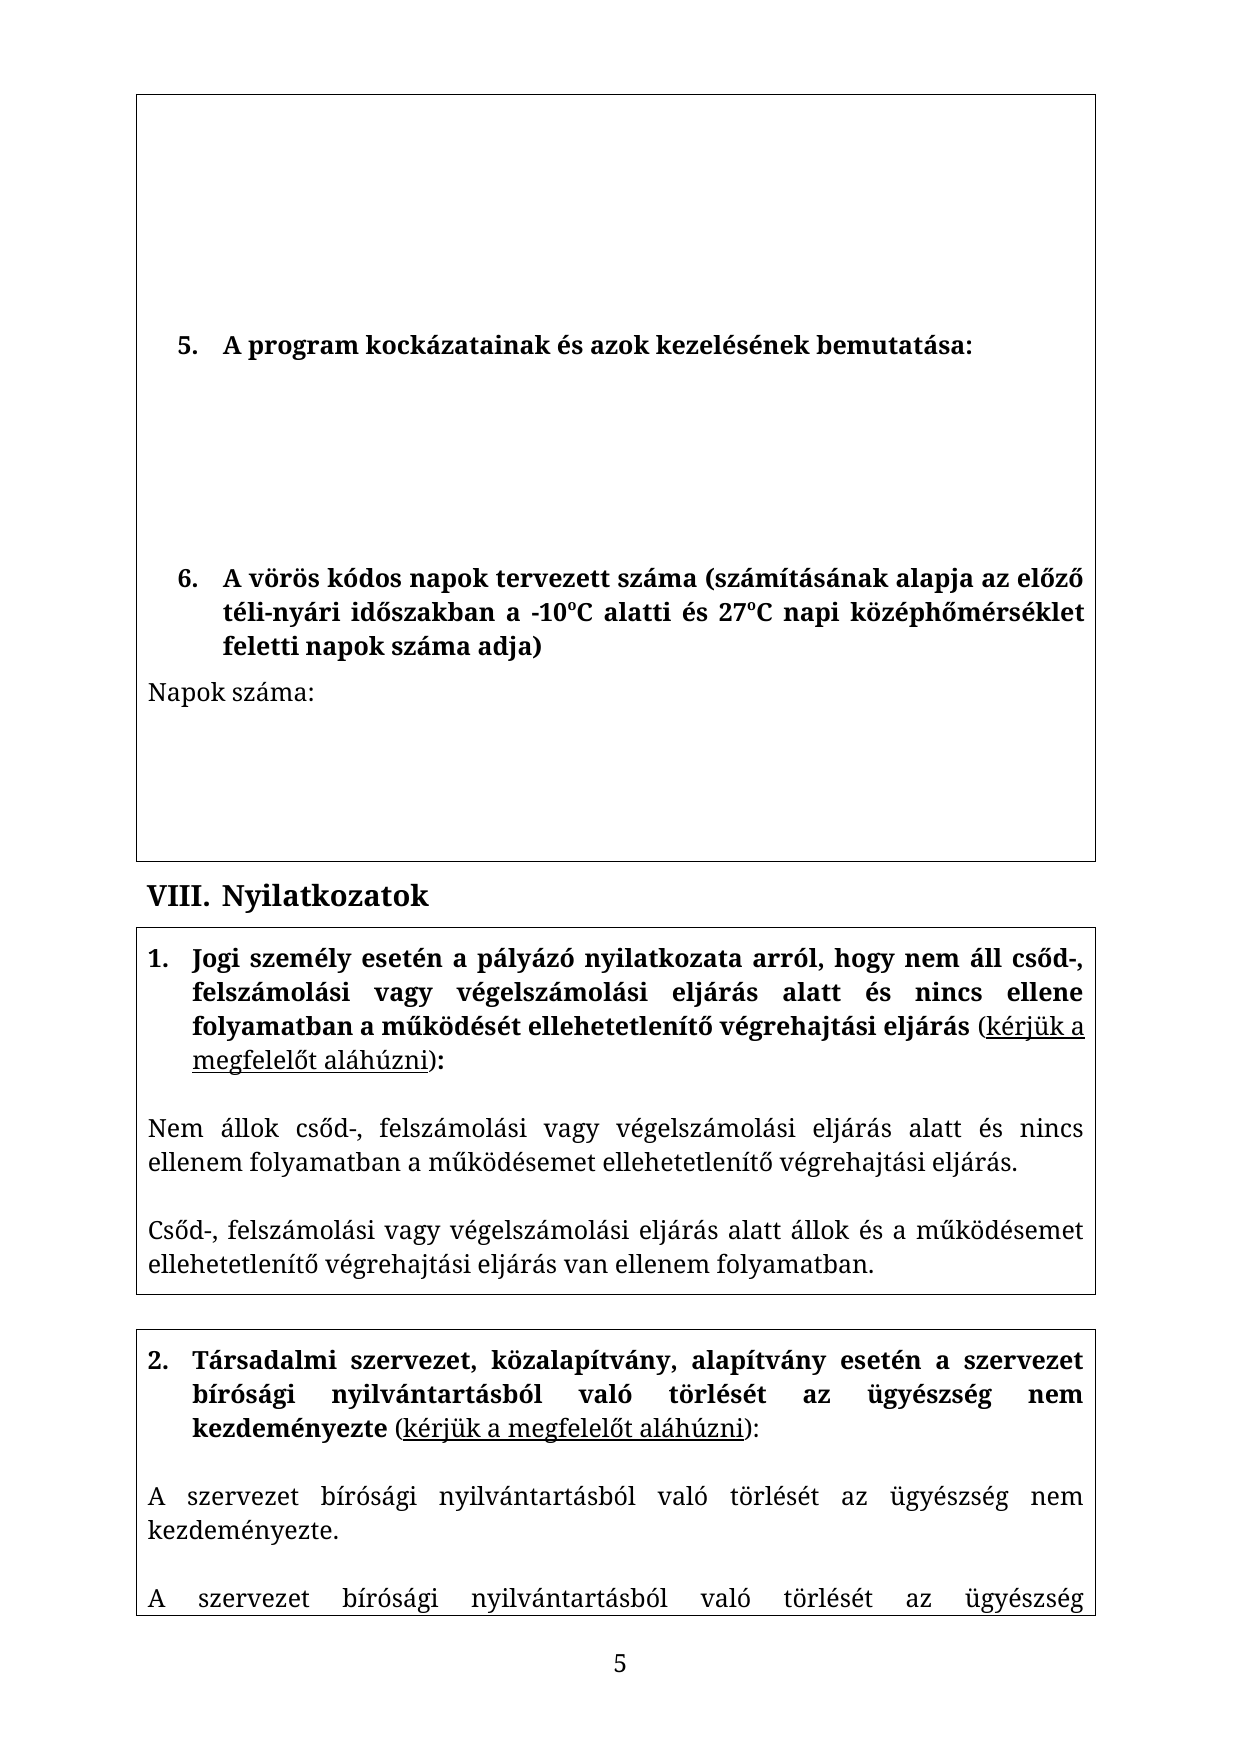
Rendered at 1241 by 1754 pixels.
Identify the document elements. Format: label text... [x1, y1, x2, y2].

list Nyilatkozatok [147, 875, 1092, 914]
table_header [137, 95, 1095, 861]
table_header Jogi személy esetén a pályázó nyilatkozata arról, hogy nem áll csőd-, felszámolási vagy végelszámolási eljárás alatt és nincs ellene folyamatban a működését ellehetetlenítő végrehajtási eljárás (kérjük a megfelelőt aláhúzni): Nem állok csőd-, felszámolási vagy végelszámolási eljárás alatt és nincs ellenem folyamatban a működésemet ellehetetlenítő végrehajtási eljárás. Csőd-, felszámolási vagy végelszámolási eljárás alatt állok és a működésemet ellehetetlenítő végrehajtási eljárás van ellenem folyamatban. [137, 928, 1095, 1294]
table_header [137, 1330, 1095, 1615]
